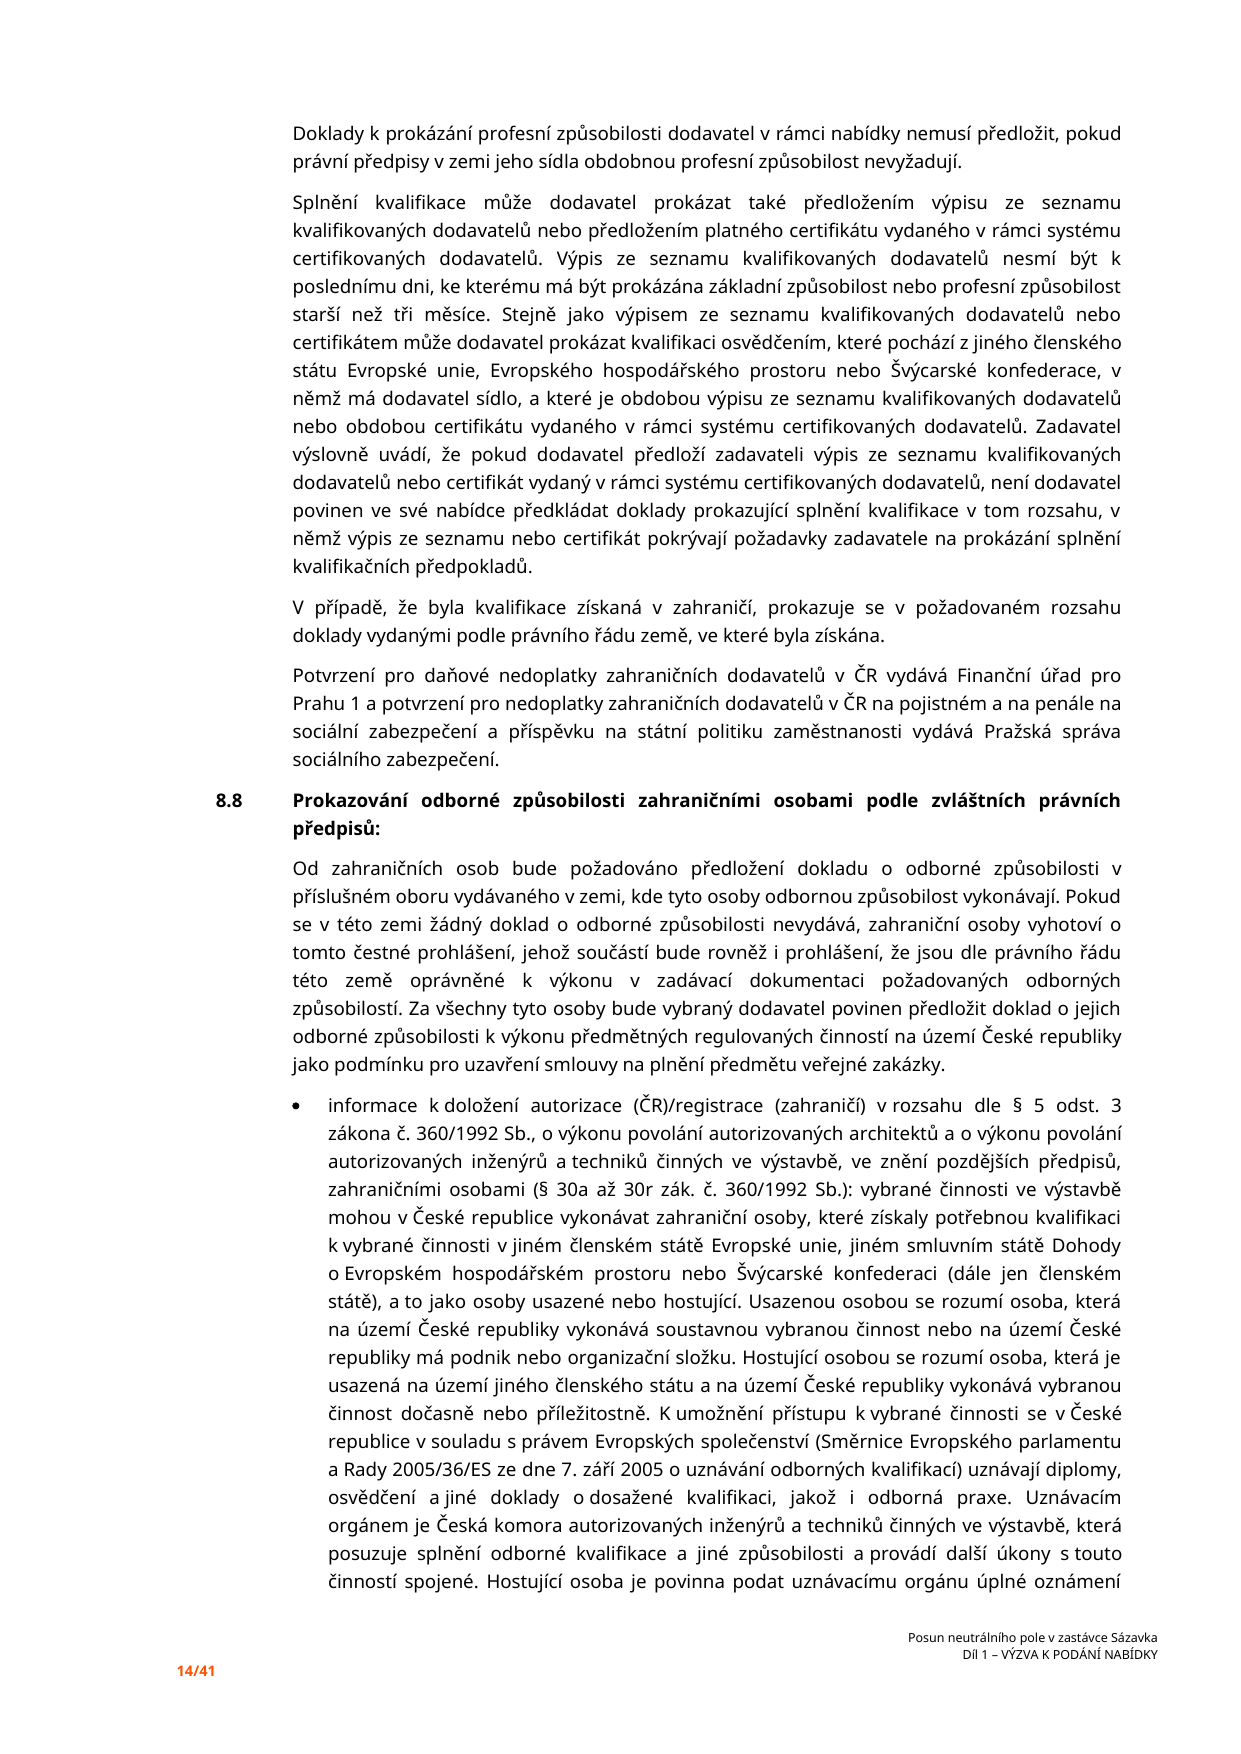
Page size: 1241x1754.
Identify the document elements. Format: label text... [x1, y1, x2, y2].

text V případě, že byla kvalifikace získaná v zahraničí, prokazuje se v požadovaném rozsahu doklady vydanými podle právního řádu země, ve které byla získána. [292, 594, 1122, 647]
text Od zahraničních osob bude požadováno předložení dokladu o odborné způsobilosti v příslušném oboru vydávaného v zemi, kde tyto osoby odbornou způsobilost vykonávají. Pokud se v této zemi žádný doklad o odborné způsobilosti nevydává, zahraniční osoby vyhotoví o tomto čestné prohlášení, jehož součástí bude rovněž i prohlášení, že jsou dle právního řádu této země oprávněné k výkonu v zadávací dokumentaci požadovaných odborných způsobilostí. Za všechny tyto osoby bude vybraný dodavatel povinen předložit doklad o jejich odborné způsobilosti k výkonu předmětných regulovaných činností na území České republiky jako podmínku pro uzavření smlouvy na plnění předmětu veřejné zakázky. [292, 856, 1122, 1077]
text Potvrzení pro daňové nedoplatky zahraničních dodavatelů v ČR vydává Finanční úřad pro Prahu 1 a potvrzení pro nedoplatky zahraničních dodavatelů v ČR na pojistném a na penále na sociální zabezpečení a příspěvku na státní politiku zaměstnanosti vydává Pražská správa sociálního zabezpečení. [292, 662, 1122, 772]
text Splnění kvalifikace může dodavatel prokázat také předložením výpisu ze seznamu kvalifikovaných dodavatelů nebo předložením platného certifikátu vydaného v rámci systému certifikovaných dodavatelů. Výpis ze seznamu kvalifikovaných dodavatelů nesmí být k poslednímu dni, ke kterému má být prokázána základní způsobilost nebo profesní způsobilost starší než tři měsíce. Stejně jako výpisem ze seznamu kvalifikovaných dodavatelů nebo certifikátem může dodavatel prokázat kvalifikaci osvědčením, které pochází z jiného členského státu Evropské unie, Evropského hospodářského prostoru nebo Švýcarské konfederace, v němž má dodavatel sídlo, a které je obdobou výpisu ze seznamu kvalifikovaných dodavatelů nebo obdobou certifikátu vydaného v rámci systému certifikovaných dodavatelů. Zadavatel výslovně uvádí, že pokud dodavatel předloží zadavateli výpis ze seznamu kvalifikovaných dodavatelů nebo certifikát vydaný v rámci systému certifikovaných dodavatelů, není dodavatel povinen ve své nabídce předkládat doklady prokazující splnění kvalifikace v tom rozsahu, v němž výpis ze seznamu nebo certifikát pokrývají požadavky zadavatele na prokázání splnění kvalifikačních předpokladů. [292, 189, 1122, 579]
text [292, 1092, 1122, 1594]
text Prokazování odborné způsobilosti zahraničními osobami podle zvláštních právních předpisů: [216, 787, 1122, 841]
text Doklady k prokázání profesní způsobilosti dodavatel v rámci nabídky nemusí předložit, pokud právní předpisy v zemi jeho sídla obdobnou profesní způsobilost nevyžadují. [292, 121, 1122, 174]
